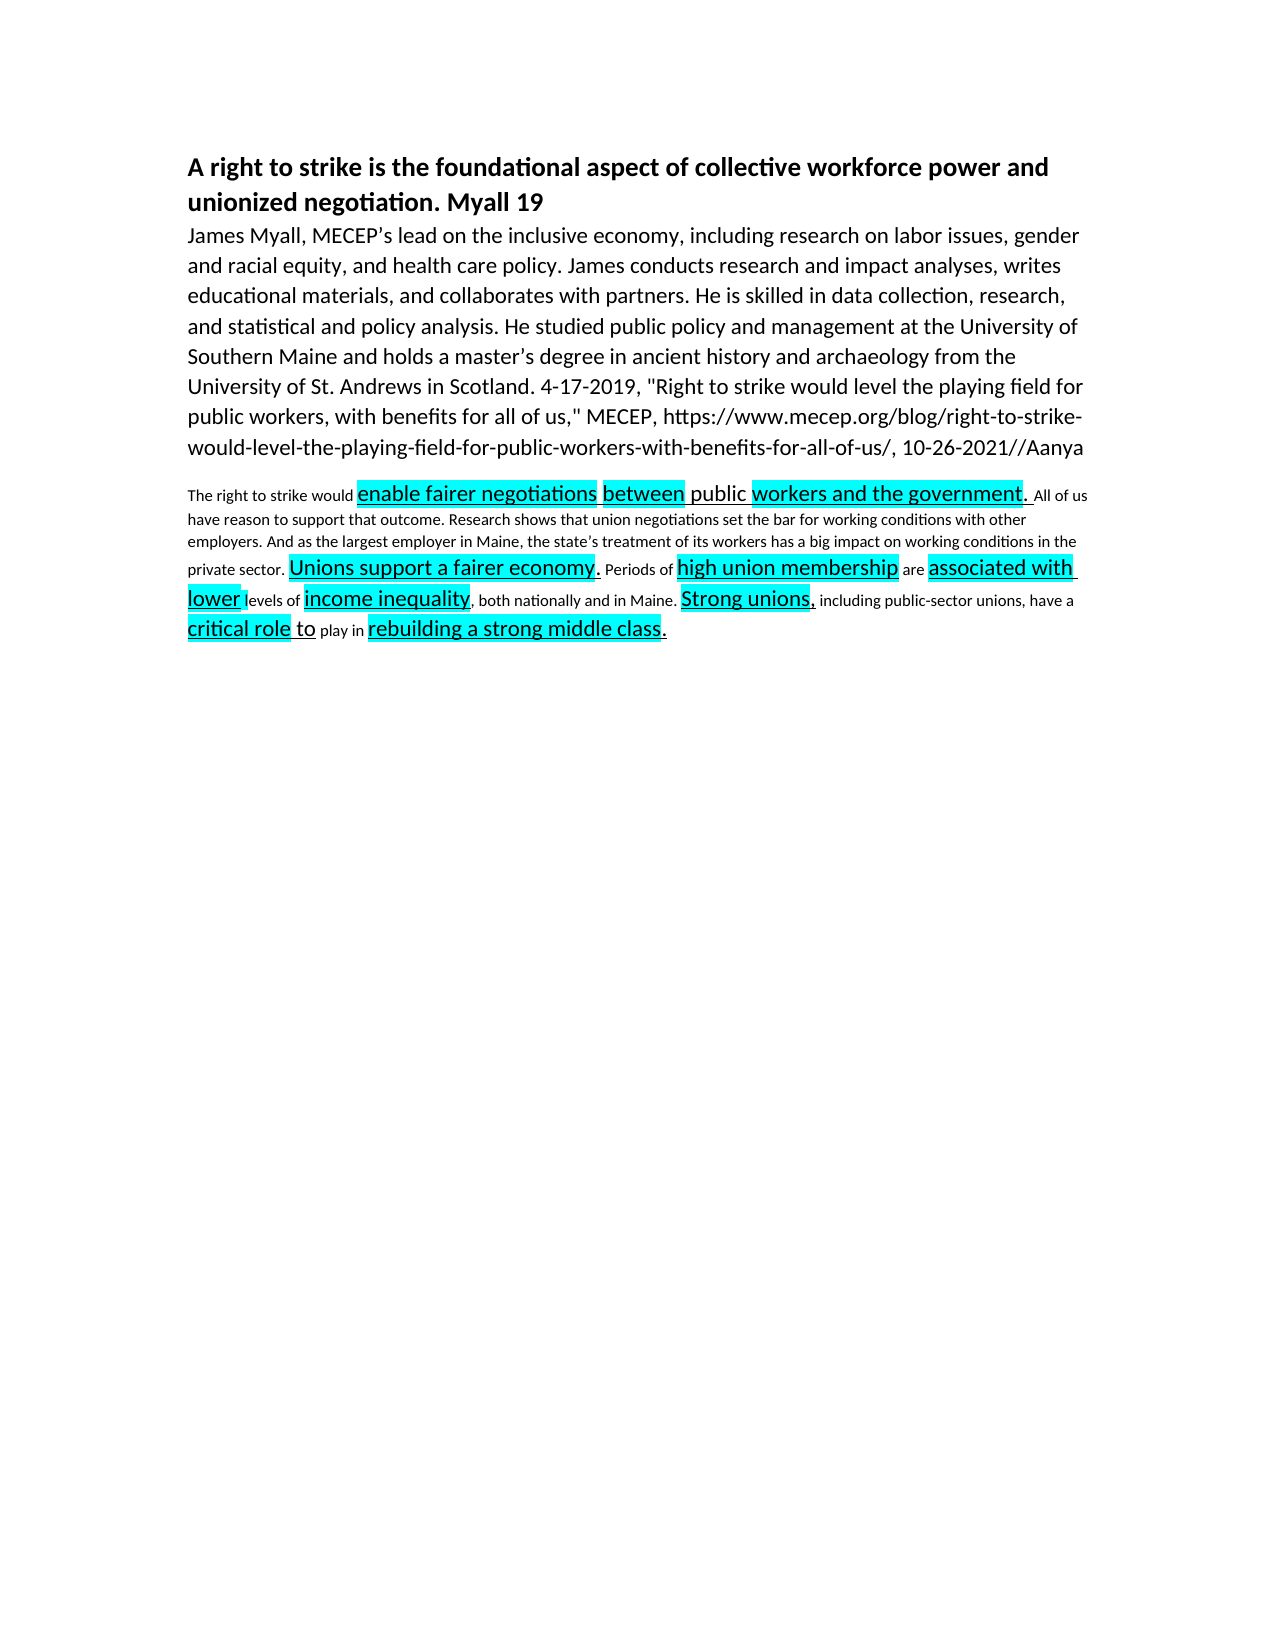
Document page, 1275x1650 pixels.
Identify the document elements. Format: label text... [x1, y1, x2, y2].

text The right to strike would enable fairer negotiations between public workers and the government. All of us have reason to support that outcome. Research shows that union negotiations set the bar for working conditions with other employers. And as the largest employer in Maine, the state’s treatment of its workers has a big impact on working conditions in the private sector. Unions support a fairer economy. Periods of high union membership are associated with lower levels of income inequality, both nationally and in Maine. Strong unions, including public-sector unions, have a critical role to play in rebuilding a strong middle class. [187, 479, 1087, 642]
text James Myall, MECEP’s lead on the inclusive economy, including research on labor issues, gender and racial equity, and health care policy. James conducts research and impact analyses, writes educational materials, and collaborates with partners. He is skilled in data collection, research, and statistical and policy analysis. He studied public policy and management at the University of Southern Maine and holds a master’s degree in ancient history and archaeology from the University of St. Andrews in Scotland. 4-17-2019, "Right to strike would level the playing field for public workers, with benefits for all of us," MECEP, https://www.mecep.org/blog/right-to-strike-would-level-the-playing-field-for-public-workers-with-benefits-for-all-of-us/, 10-26-2021//Aanya [187, 221, 1087, 461]
subtitle A right to strike is the foundational aspect of collective workforce power and unionized negotiation. Myall 19 [187, 150, 1087, 219]
